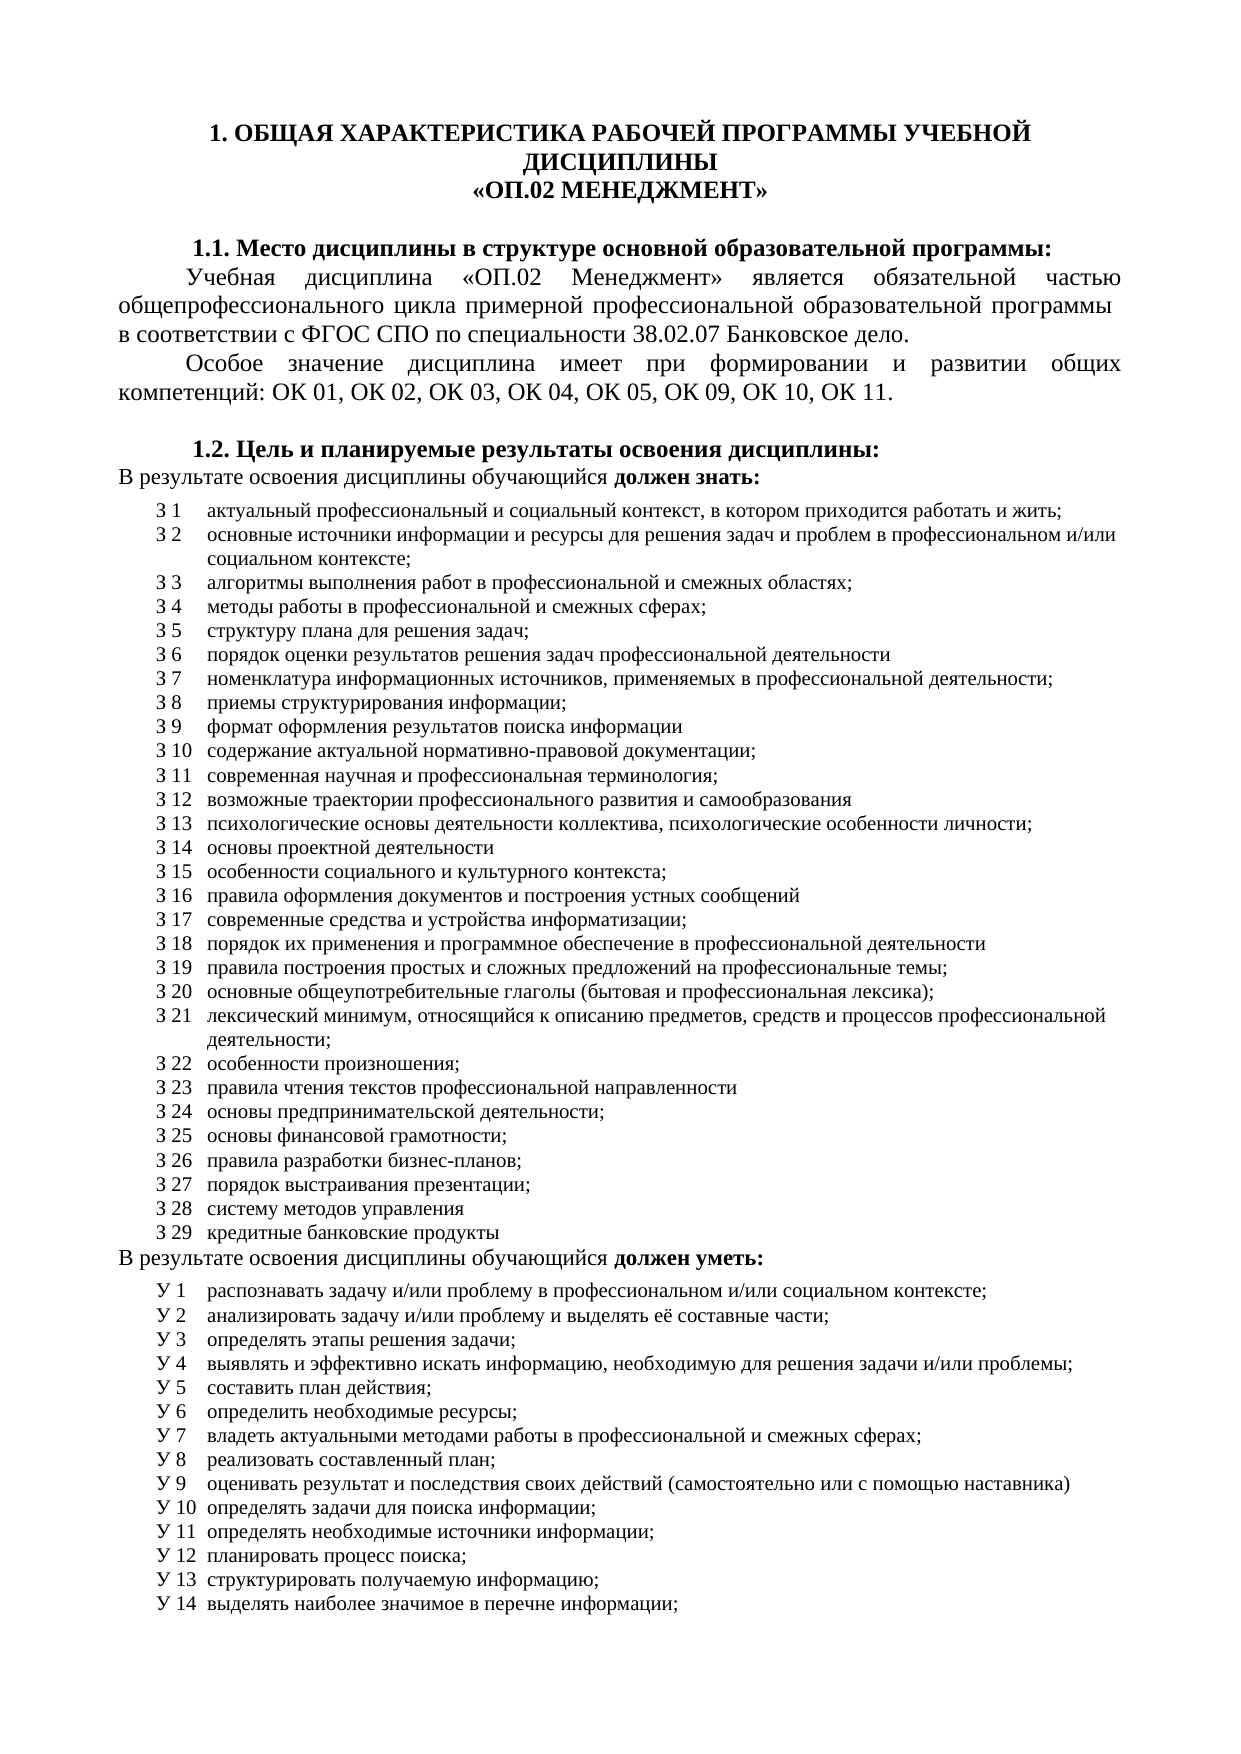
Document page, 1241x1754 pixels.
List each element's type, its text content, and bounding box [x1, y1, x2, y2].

list порядок их применения и программное обеспечение в профессиональной деятельности [156, 931, 1122, 955]
list основы предпринимательской деятельности; [156, 1099, 1122, 1123]
list формат оформления результатов поиска информации [156, 714, 1122, 738]
list особенности социального и культурного контекста; [156, 859, 1122, 883]
list алгоритмы выполнения работ в профессиональной и смежных областях; [156, 570, 1122, 594]
list реализовать составленный план; [156, 1447, 1122, 1471]
list порядок оценки результатов решения задач профессиональной деятельности [156, 642, 1122, 666]
list особенности произношения; [156, 1051, 1122, 1075]
list психологические основы деятельности коллектива, психологические особенности личности; [156, 811, 1122, 835]
list основы финансовой грамотности; [156, 1123, 1122, 1147]
list структуру плана для решения задач; [156, 618, 1122, 642]
list определять необходимые источники информации; [156, 1519, 1122, 1543]
list содержание актуальной нормативно-правовой документации; [156, 738, 1122, 762]
list систему методов управления [156, 1196, 1122, 1220]
list анализировать задачу и/или проблему и выделять её составные части; [156, 1302, 1122, 1327]
list современная научная и профессиональная терминология; [156, 762, 1122, 787]
list правила разработки бизнес-планов; [156, 1147, 1122, 1172]
list правила оформления документов и построения устных сообщений [156, 883, 1122, 907]
text Особое значение дисциплина имеет при формировании и развитии общих компетенций: ОК 01, ОК 02, ОК 03, ОК 04, ОК 05, ОК 09, ОК 10, ОК 11. [118, 348, 1122, 406]
list методы работы в профессиональной и смежных сферах; [156, 594, 1122, 618]
list владеть актуальными методами работы в профессиональной и смежных сферах; [156, 1423, 1122, 1447]
list номенклатура информационных источников, применяемых в профессиональной деятельности; [156, 666, 1122, 690]
list правила построения простых и сложных предложений на профессиональные темы; [156, 955, 1122, 979]
text 1.1. Место дисциплины в структуре основной образовательной программы: [118, 233, 1122, 262]
list основы проектной деятельности [156, 835, 1122, 859]
list выявлять и эффективно искать информацию, необходимую для решения задачи и/или проблемы; [156, 1351, 1122, 1375]
list кредитные банковские продукты [156, 1220, 1122, 1244]
list выделять наиболее значимое в перечне информации; [156, 1591, 1122, 1615]
list распознавать задачу и/или проблему в профессиональном и/или социальном контексте; [156, 1278, 1122, 1302]
list планировать процесс поиска; [156, 1543, 1122, 1567]
list определять этапы решения задачи; [156, 1327, 1122, 1351]
list оценивать результат и последствия своих действий (самостоятельно или с помощью наставника) [156, 1471, 1122, 1495]
list современные средства и устройства информатизации; [156, 907, 1122, 931]
list определять задачи для поиска информации; [156, 1495, 1122, 1519]
text «ОП.02 МЕНЕДЖМЕНТ» [118, 176, 1122, 204]
list основные источники информации и ресурсы для решения задач и проблем в профессиональном и/или социальном контексте; [156, 522, 1122, 570]
text В результате освоения дисциплины обучающийся должен уметь: [118, 1244, 1122, 1270]
text 1.2. Цель и планируемые результаты освоения дисциплины: [118, 434, 1122, 463]
list приемы структурирования информации; [156, 690, 1122, 714]
text В результате освоения дисциплины обучающийся должен знать: [118, 463, 1122, 489]
list структурировать получаемую информацию; [156, 1567, 1122, 1591]
list основные общеупотребительные глаголы (бытовая и профессиональная лексика); [156, 979, 1122, 1003]
list определить необходимые ресурсы; [156, 1399, 1122, 1423]
text 1. ОБЩАЯ ХАРАКТЕРИСТИКА РАБОЧЕЙ ПРОГРАММЫ УЧЕБНОЙ ДИСЦИПЛИНЫ [118, 118, 1122, 176]
list лексический минимум, относящийся к описанию предметов, средств и процессов профессиональной деятельности; [156, 1003, 1122, 1051]
list правила чтения текстов профессиональной направленности [156, 1075, 1122, 1099]
list возможные траектории профессионального развития и самообразования [156, 787, 1122, 811]
text Учебная дисциплина «ОП.02 Менеджмент» является обязательной частью общепрофессионального цикла примерной профессиональной образовательной программы в соответствии с ФГОС СПО по специальности 38.02.07 Банковское дело. [118, 262, 1122, 348]
list актуальный профессиональный и социальный контекст, в котором приходится работать и жить; [156, 498, 1122, 522]
list составить план действия; [156, 1375, 1122, 1399]
list порядок выстраивания презентации; [156, 1172, 1122, 1196]
